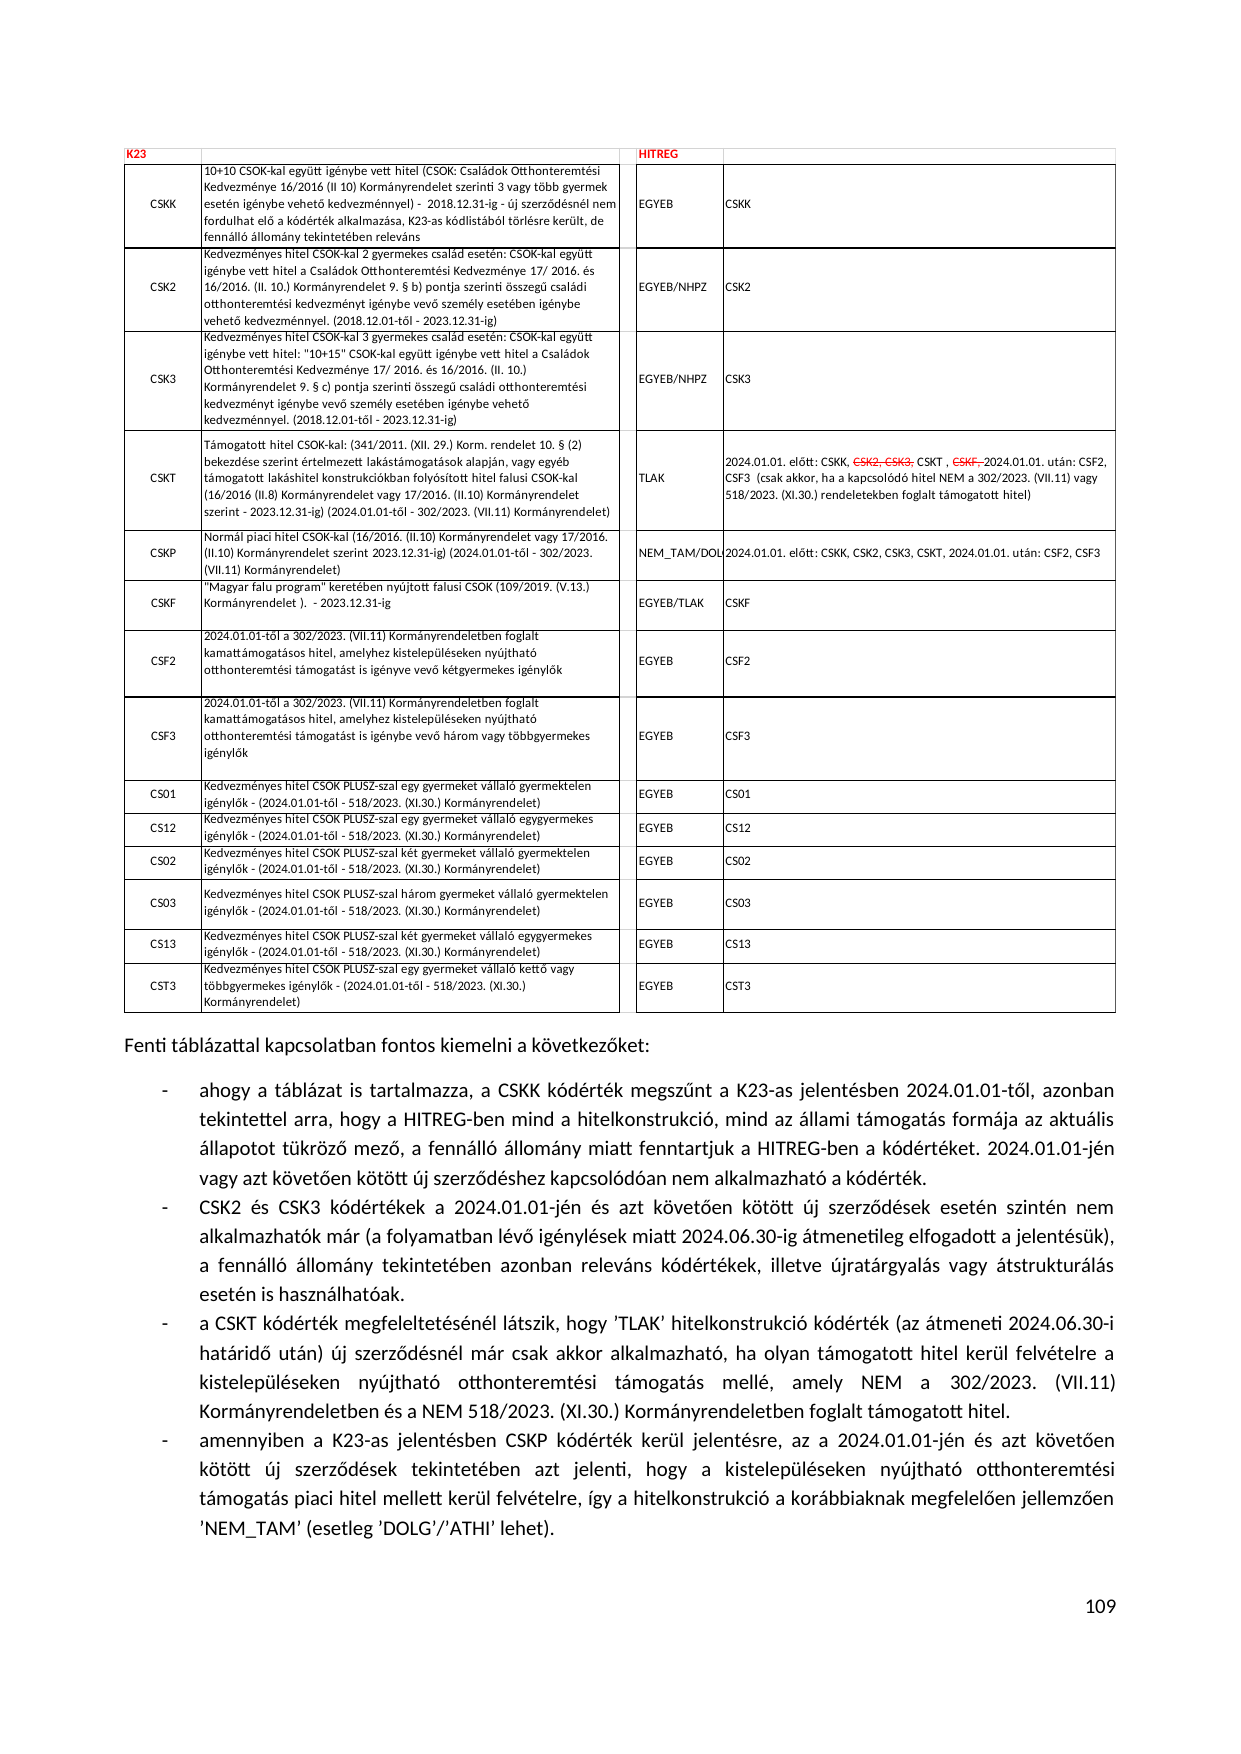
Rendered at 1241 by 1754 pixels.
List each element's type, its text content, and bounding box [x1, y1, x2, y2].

list ahogy a táblázat is tartalmazza, a CSKK kódérték megszűnt a K23-as jelentésben 2024.01.01-től, azonban tekintettel arra, hogy a HITREG-ben mind a hitelkonstrukció, mind az állami támogatás formája az aktuális állapotot tükröző mező, a fennálló állomány miatt fenntartjuk a HITREG-ben a kódértéket. 2024.01.01-jén vagy azt követően kötött új szerződéshez kapcsolódóan nem alkalmazható a kódérték. [162, 1077, 1116, 1190]
list amennyiben a K23-as jelentésben CSKP kódérték kerül jelentésre, az a 2024.01.01-jén és azt követően kötött új szerződések tekintetében azt jelenti, hogy a kistelepüléseken nyújtható otthonteremtési támogatás piaci hitel mellett kerül felvételre, így a hitelkonstrukció a korábbiaknak megfelelően jellemzően ’NEM_TAM’ (esetleg ’DOLG’/’ATHI’ lehet). [162, 1427, 1116, 1540]
list CSK2 és CSK3 kódértékek a 2024.01.01-jén és azt követően kötött új szerződések esetén szintén nem alkalmazhatók már (a folyamatban lévő igénylések miatt 2024.06.30-ig átmenetileg elfogadott a jelentésük), a fennálló állomány tekintetében azonban releváns kódértékek, illetve újratárgyalás vagy átstrukturálás esetén is használhatóak. [162, 1194, 1116, 1307]
text Fenti táblázattal kapcsolatban fontos kiemelni a következőket: [124, 1032, 1116, 1058]
list a CSKT kódérték megfeleltetésénél látszik, hogy ’TLAK’ hitelkonstrukció kódérték (az átmeneti 2024.06.30-i határidő után) új szerződésnél már csak akkor alkalmazható, ha olyan támogatott hitel kerül felvételre a kistelepüléseken nyújtható otthonteremtési támogatás mellé, amely NEM a 302/2023. (VII.11) Kormányrendeletben és a NEM 518/2023. (XI.30.) Kormányrendeletben foglalt támogatott hitel. [162, 1311, 1116, 1423]
